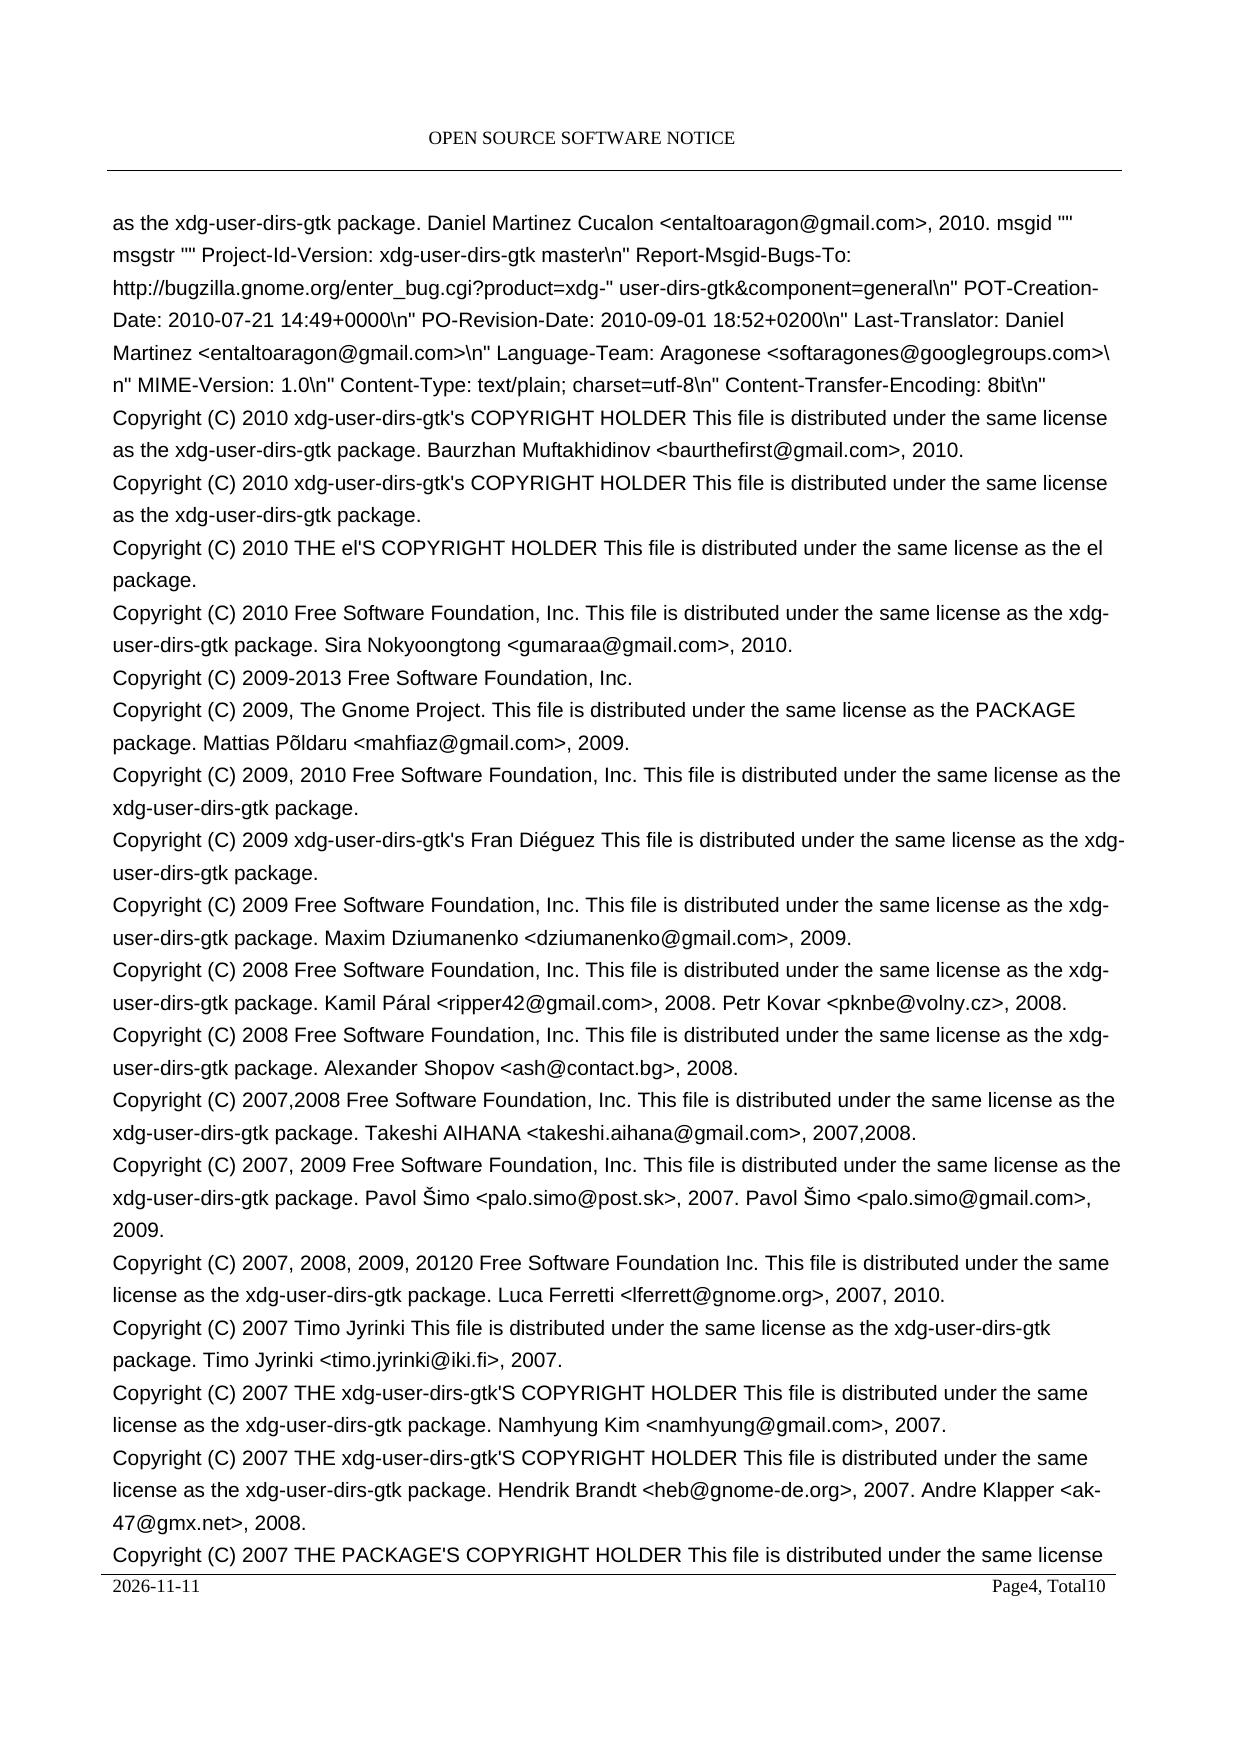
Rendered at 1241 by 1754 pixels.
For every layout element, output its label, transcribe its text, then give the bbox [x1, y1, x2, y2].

text Copyright (C) 2007 THE xdg-user-dirs-gtk'S COPYRIGHT HOLDER This file is distributed under the same license as the xdg-user-dirs-gtk package. Namhyung Kim <namhyung@gmail.com>, 2007. [112, 1376, 1128, 1441]
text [112, 1539, 1128, 1571]
text Copyright (C) 2010 xdg-user-dirs-gtk's COPYRIGHT HOLDER This file is distributed under the same license as the xdg-user-dirs-gtk package. Baurzhan Muftakhidinov <baurthefirst@gmail.com>, 2010. [112, 401, 1128, 466]
text Copyright (C) 2010 THE el'S COPYRIGHT HOLDER This file is distributed under the same license as the el package. [112, 531, 1128, 596]
text Copyright (C) 2009-2013 Free Software Foundation, Inc. [112, 661, 1128, 694]
text Copyright (C) 2009 Free Software Foundation, Inc. This file is distributed under the same license as the xdg-user-dirs-gtk package. Maxim Dziumanenko <dziumanenko@gmail.com>, 2009. [112, 889, 1128, 954]
text Copyright (C) 2009, 2010 Free Software Foundation, Inc. This file is distributed under the same license as the xdg-user-dirs-gtk package. [112, 759, 1128, 824]
text Copyright (C) 2007,2008 Free Software Foundation, Inc. This file is distributed under the same license as the xdg-user-dirs-gtk package. Takeshi AIHANA <takeshi.aihana@gmail.com>, 2007,2008. [112, 1084, 1128, 1149]
text Copyright (C) 2008 Free Software Foundation, Inc. This file is distributed under the same license as the xdg-user-dirs-gtk package. Alexander Shopov <ash@contact.bg>, 2008. [112, 1019, 1128, 1084]
text Copyright (C) 2009 xdg-user-dirs-gtk's Fran Diéguez This file is distributed under the same license as the xdg-user-dirs-gtk package. [112, 824, 1128, 889]
text Copyright (C) 2007 Timo Jyrinki This file is distributed under the same license as the xdg-user-dirs-gtk package. Timo Jyrinki <timo.jyrinki@iki.fi>, 2007. [112, 1311, 1128, 1376]
text Copyright (C) 2010 xdg-user-dirs-gtk's COPYRIGHT HOLDER This file is distributed under the same license as the xdg-user-dirs-gtk package. [112, 466, 1128, 531]
text Copyright (C) 2007 THE xdg-user-dirs-gtk'S COPYRIGHT HOLDER This file is distributed under the same license as the xdg-user-dirs-gtk package. Hendrik Brandt <heb@gnome-de.org>, 2007. Andre Klapper <ak-47@gmx.net>, 2008. [112, 1441, 1128, 1539]
text Copyright (C) 2007, 2009 Free Software Foundation, Inc. This file is distributed under the same license as the xdg-user-dirs-gtk package. Pavol Šimo <palo.simo@post.sk>, 2007. Pavol Šimo <palo.simo@gmail.com>, 2009. [112, 1149, 1128, 1246]
text Copyright (C) 2008 Free Software Foundation, Inc. This file is distributed under the same license as the xdg-user-dirs-gtk package. Kamil Páral <ripper42@gmail.com>, 2008. Petr Kovar <pknbe@volny.cz>, 2008. [112, 954, 1128, 1019]
text Copyright (C) 2009, The Gnome Project. This file is distributed under the same license as the PACKAGE package. Mattias Põldaru <mahfiaz@gmail.com>, 2009. [112, 694, 1128, 759]
text Copyright (C) 2010 Free Software Foundation, Inc. This file is distributed under the same license as the xdg-user-dirs-gtk package. Sira Nokyoongtong <gumaraa@gmail.com>, 2010. [112, 596, 1128, 661]
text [112, 206, 1128, 401]
text Copyright (C) 2007, 2008, 2009, 20120 Free Software Foundation Inc. This file is distributed under the same license as the xdg-user-dirs-gtk package. Luca Ferretti <lferrett@gnome.org>, 2007, 2010. [112, 1246, 1128, 1311]
